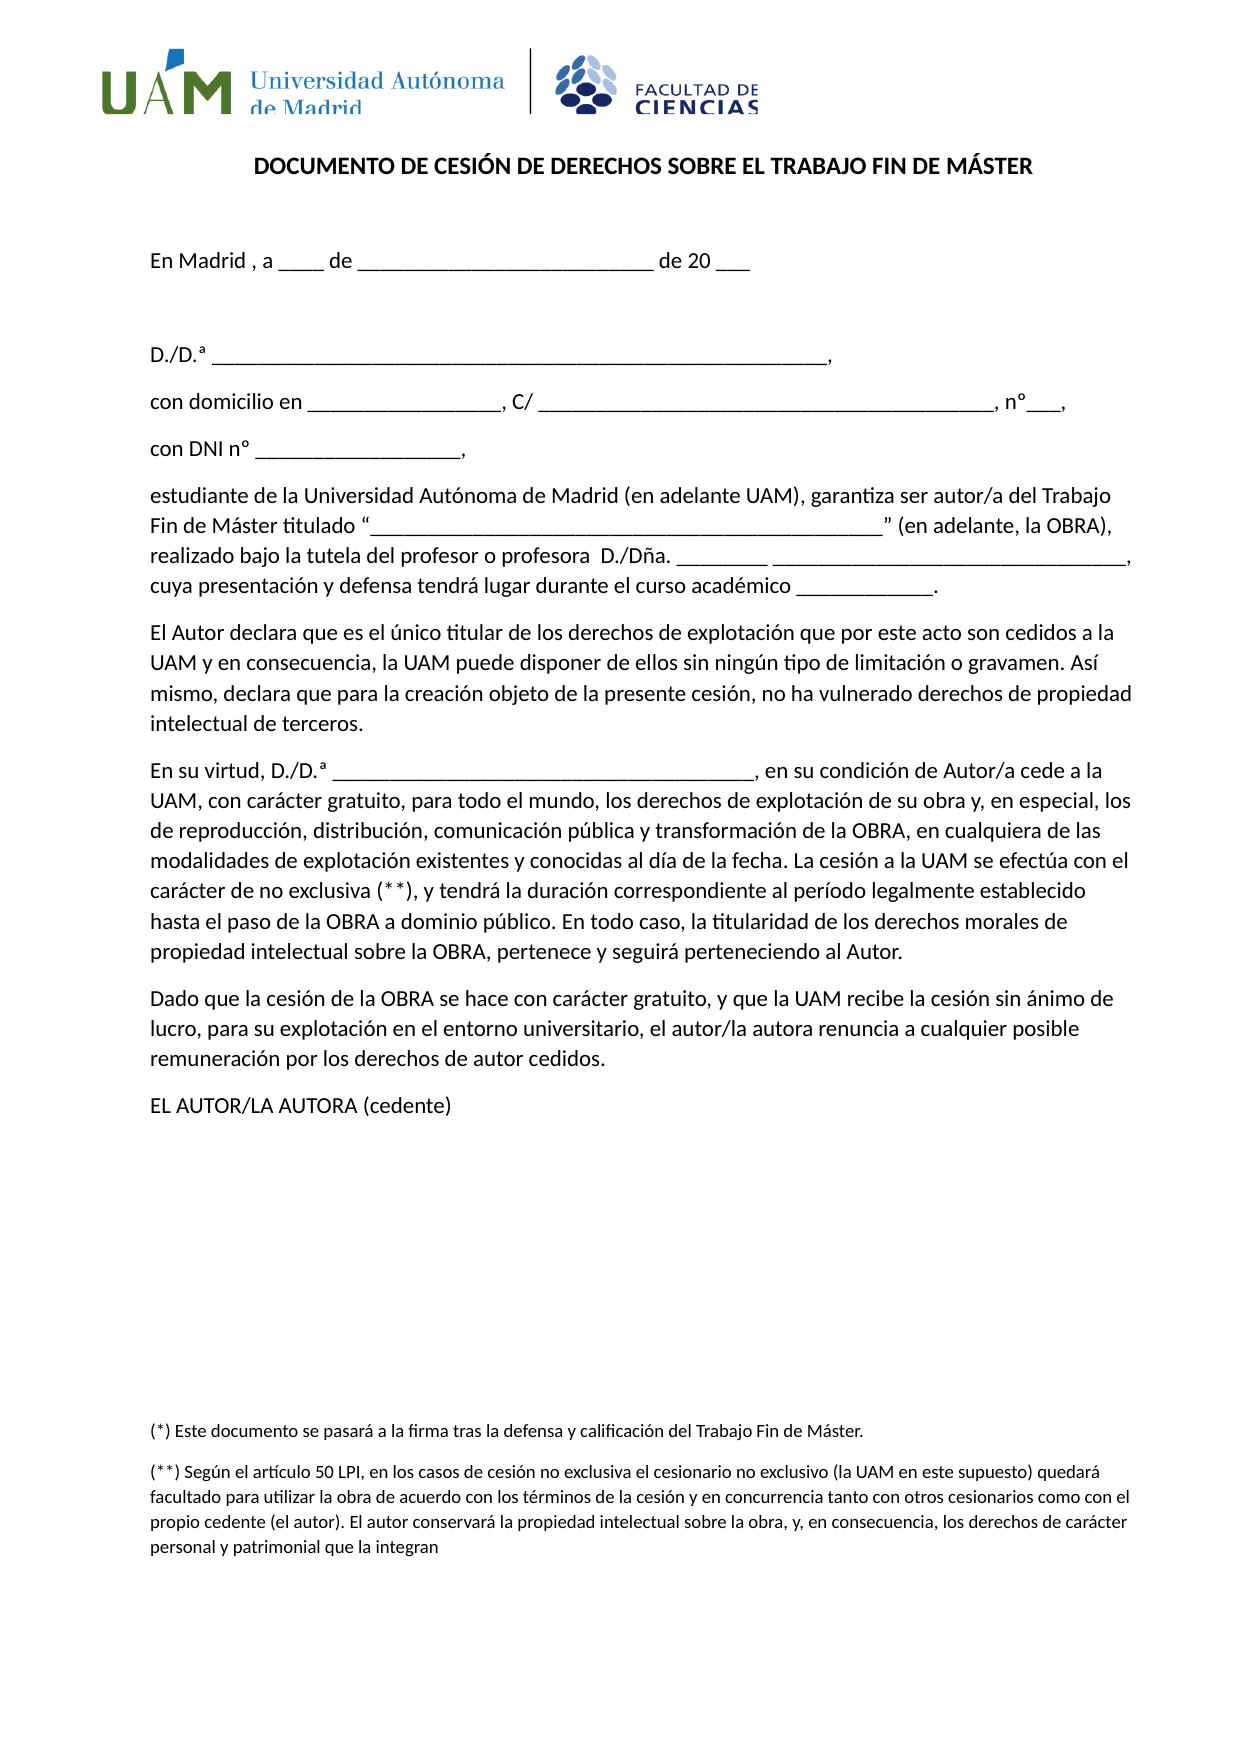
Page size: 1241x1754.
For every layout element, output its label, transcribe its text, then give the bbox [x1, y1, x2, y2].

text EL AUTOR/LA AUTORA (cedente) [150, 1091, 1137, 1119]
text con domicilio en _________________, C/ ________________________________________, nº___, [150, 387, 1137, 415]
text Dado que la cesión de la OBRA se hace con carácter gratuito, y que la UAM recibe la cesión sin ánimo de lucro, para su explotación en el entorno universitario, el autor/la autora renuncia a cualquier posible remuneración por los derechos de autor cedidos. [150, 984, 1137, 1072]
text En Madrid , a ____ de __________________________ de 20 ___ [150, 246, 1137, 274]
text El Autor declara que es el único titular de los derechos de explotación que por este acto son cedidos a la UAM y en consecuencia, la UAM puede disponer de ellos sin ningún tipo de limitación o gravamen. Así mismo, declara que para la creación objeto de la presente cesión, no ha vulnerado derechos de propiedad intelectual de terceros. [150, 618, 1137, 737]
text DOCUMENTO DE CESIÓN DE DERECHOS SOBRE EL TRABAJO FIN DE MÁSTER [150, 150, 1137, 181]
text con DNI nº __________________, [150, 434, 1137, 462]
text estudiante de la Universidad Autónoma de Madrid (en adelante UAM), garantiza ser autor/a del Trabajo Fin de Máster titulado “_____________________________________________” (en adelante, la OBRA), realizado bajo la tutela del profesor o profesora D./Dña. ________ _______________________________, cuya presentación y defensa tendrá lugar durante el curso académico ____________. [150, 481, 1137, 599]
text En su virtud, D./D.ª _____________________________________, en su condición de Autor/a cede a la UAM, con carácter gratuito, para todo el mundo, los derechos de explotación de su obra y, en especial, los de reproducción, distribución, comunicación pública y transformación de la OBRA, en cualquiera de las modalidades de explotación existentes y conocidas al día de la fecha. La cesión a la UAM se efectúa con el carácter de no exclusiva (**), y tendrá la duración correspondiente al período legalmente establecido hasta el paso de la OBRA a dominio público. En todo caso, la titularidad de los derechos morales de propiedad intelectual sobre la OBRA, pertenece y seguirá perteneciendo al Autor. [150, 756, 1137, 965]
text (**) Según el artículo 50 LPI, en los casos de cesión no exclusiva el cesionario no exclusivo (la UAM en este supuesto) quedará facultado para utilizar la obra de acuerdo con los términos de la cesión y en concurrencia tanto con otros cesionarios como con el propio cedente (el autor). El autor conservará la propiedad intelectual sobre la obra, y, en consecuencia, los derechos de carácter personal y patrimonial que la integran [150, 1461, 1137, 1558]
picture [101, 48, 758, 114]
text (*) Este documento se pasará a la firma tras la defensa y calificación del Trabajo Fin de Máster. [150, 1419, 1137, 1442]
text D./D.ª ______________________________________________________, [150, 340, 1137, 368]
